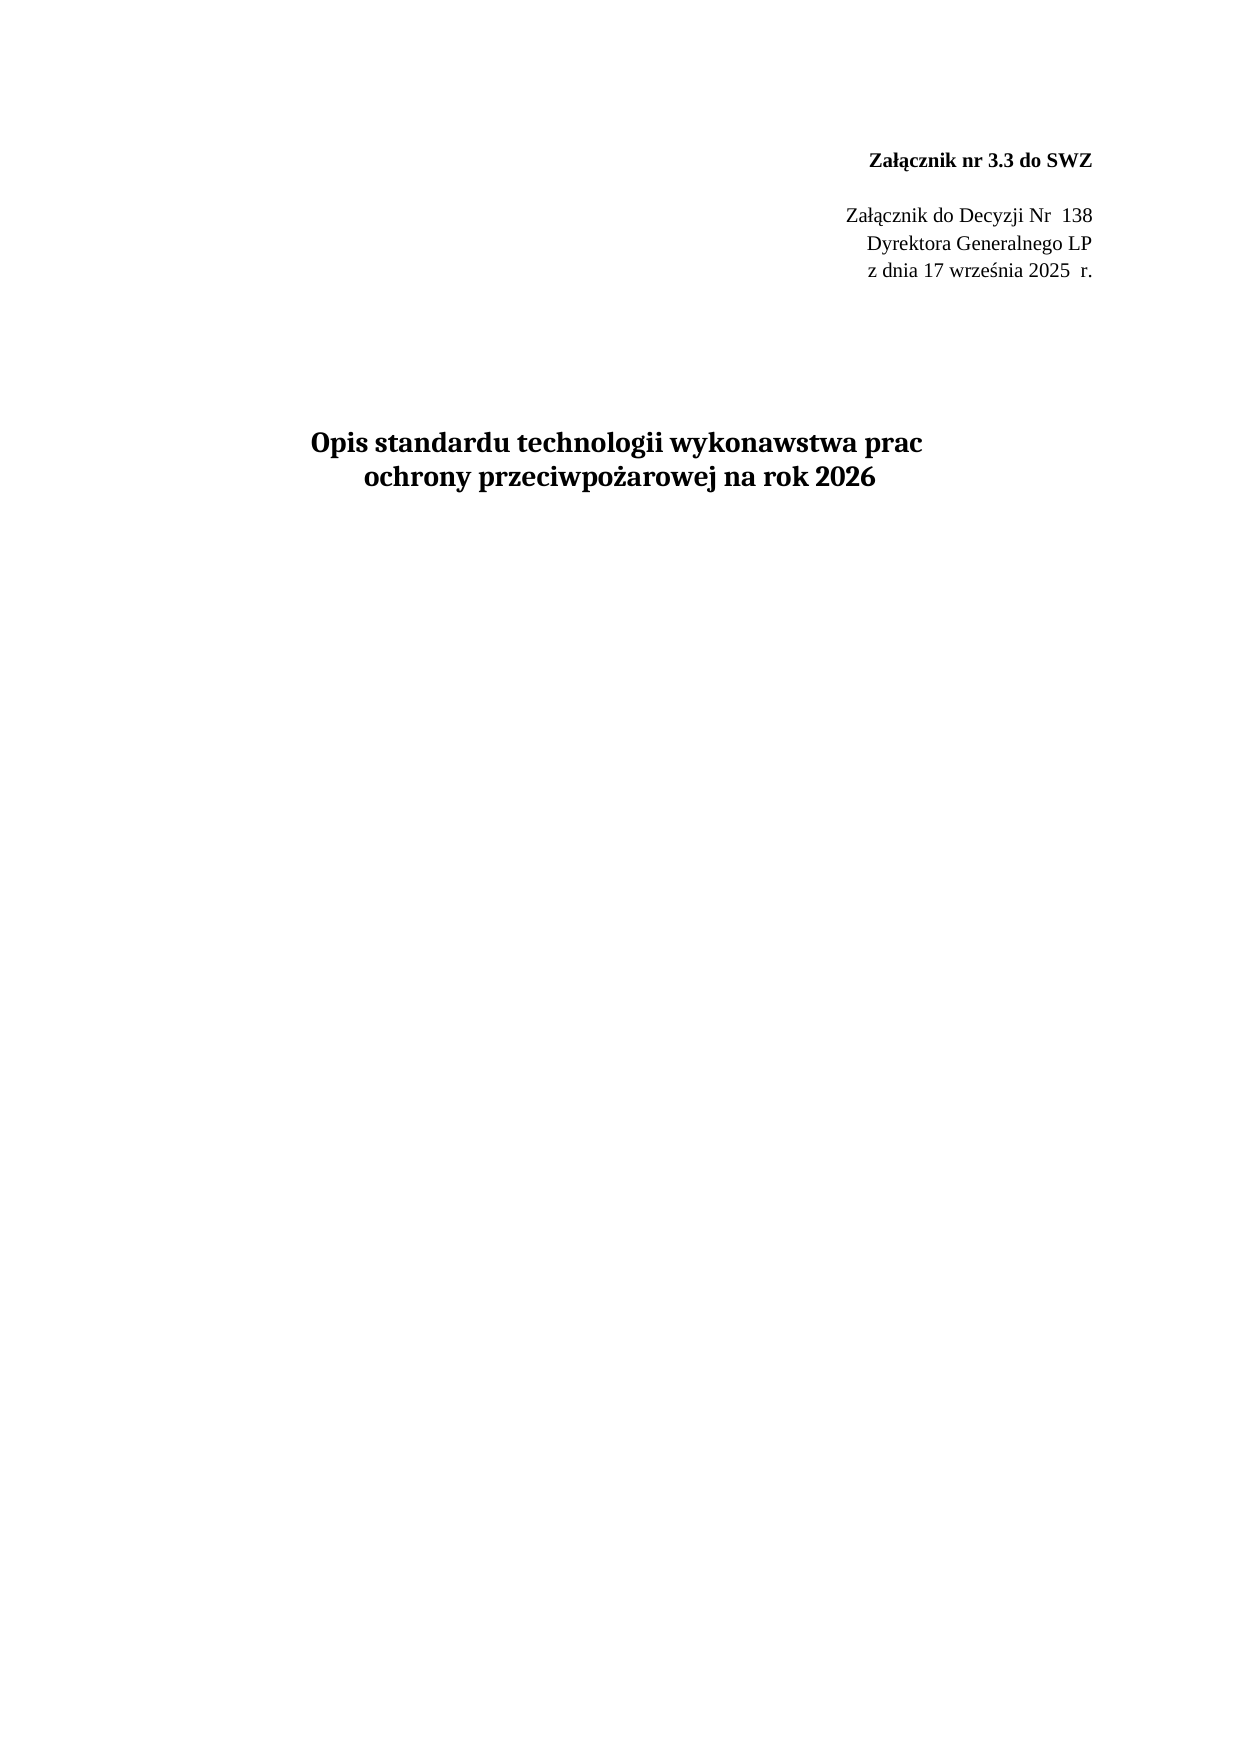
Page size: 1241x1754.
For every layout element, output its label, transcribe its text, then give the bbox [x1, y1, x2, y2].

text Załącznik do Decyzji Nr 138 [221, 203, 1093, 227]
text Opis standardu technologii wykonawstwa prac ochrony przeciwpożarowej na rok 2026 [148, 427, 1093, 494]
text Dyrektora Generalnego LP [148, 230, 1093, 254]
text Załącznik nr 3.3 do SWZ [221, 148, 1093, 172]
text z dnia 17 września 2025 r. [148, 258, 1093, 282]
